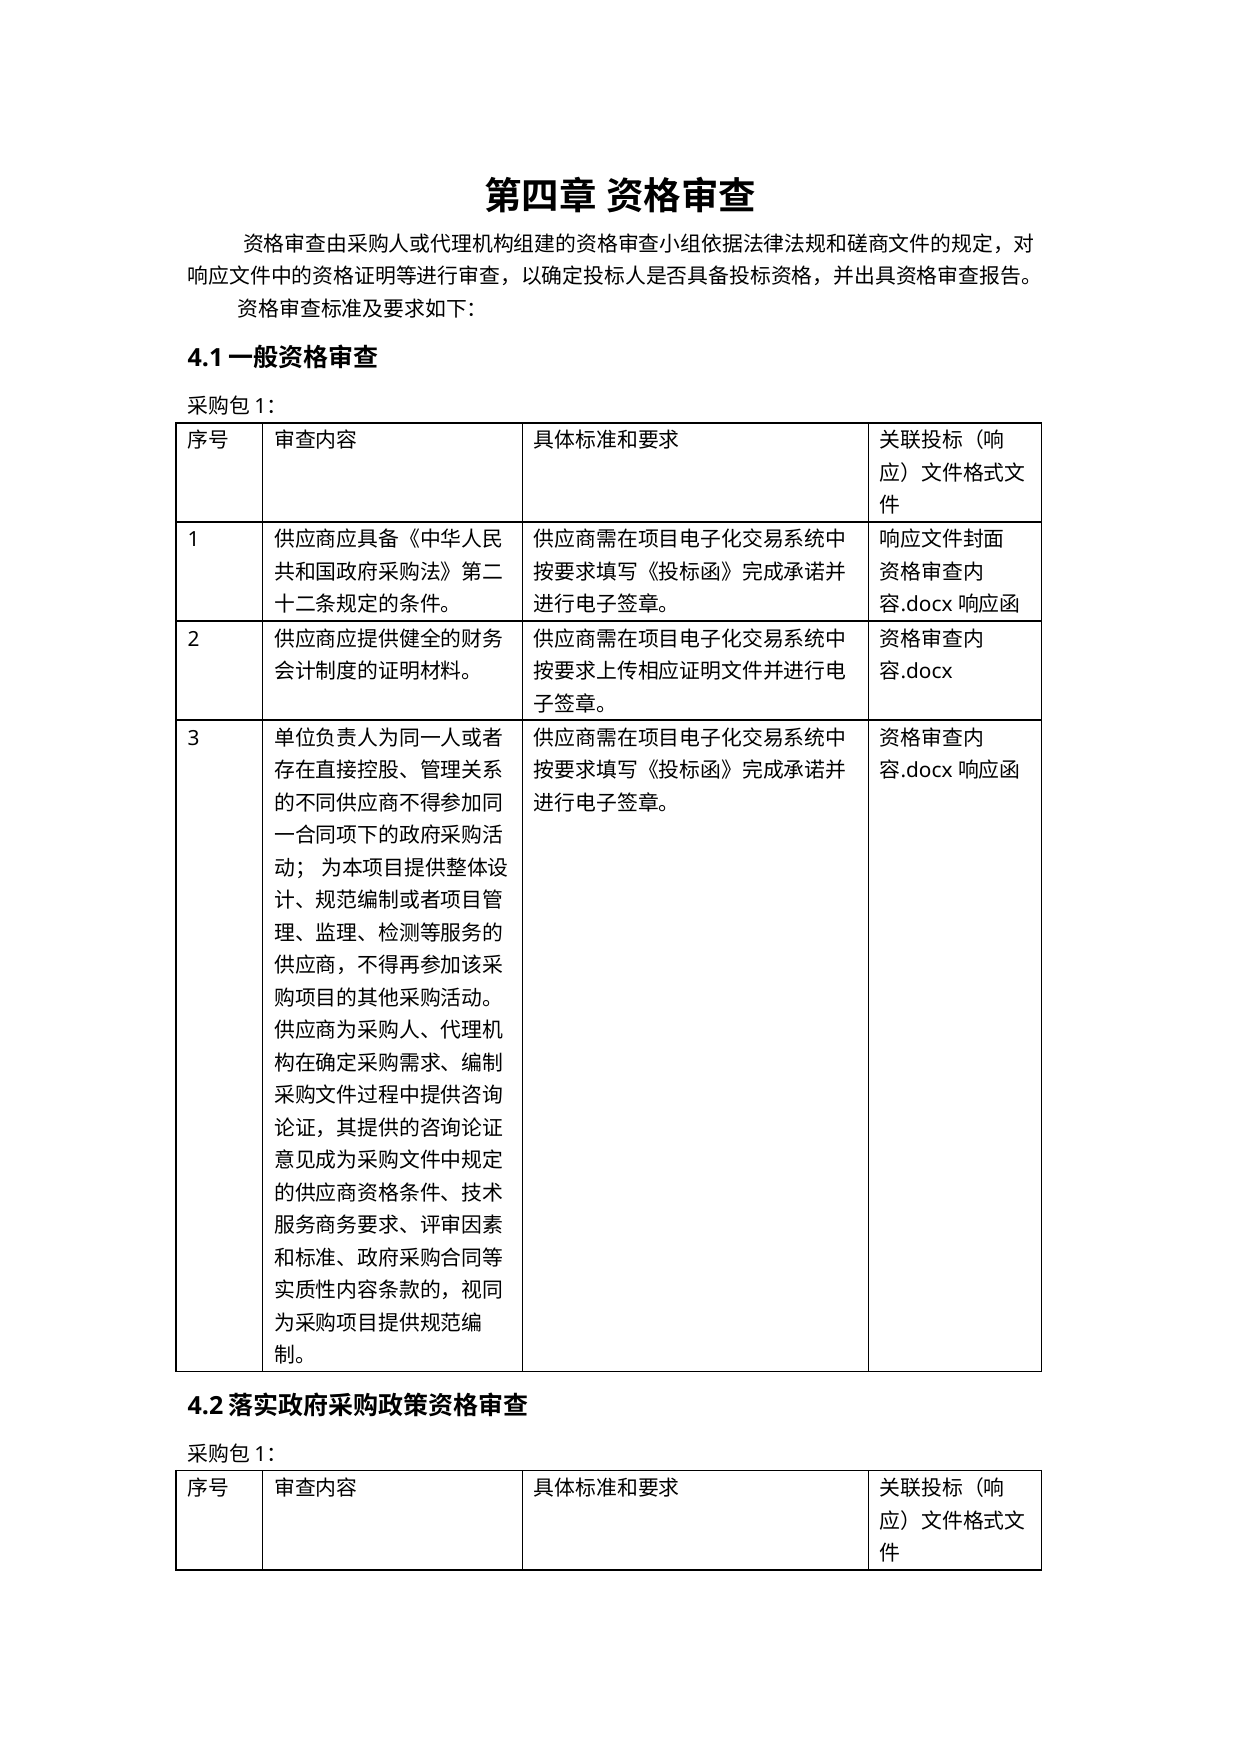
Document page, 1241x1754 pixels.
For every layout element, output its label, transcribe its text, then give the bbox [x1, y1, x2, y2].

text 采购包1： [187, 389, 1053, 422]
table_cell 供应商需在项目电子化交易系统中按要求填写《投标函》完成承诺并进行电子签章。 [523, 523, 868, 620]
table_header 审查内容 [263, 424, 522, 521]
table_cell 资格审查内容.docx 响应函 [869, 721, 1041, 1371]
table_header 关联投标（响应）文件格式文件 [869, 424, 1041, 521]
table_cell 单位负责人为同一人或者存在直接控股、管理关系的不同供应商不得参加同一合同项下的政府采购活动； 为本项目提供整体设计、规范编制或者项目管理、监理、检测等服务的供应商，不得再参加该采购项目的其他采购活动。供应商为采购人、代理机构在确定采购需求、编制采购文件过程中提供咨询论证，其提供的咨询论证意见成为采购文件中规定的供应商资格条件、技术服务商务要求、评审因素和标准、政府采购合同等实质性内容条款的，视同为采购项目提供规范编制。 [263, 721, 522, 1371]
table_header 具体标准和要求 [523, 424, 868, 521]
table_header 序号 [177, 424, 262, 521]
table_cell 1 [177, 523, 262, 620]
table_cell 供应商需在项目电子化交易系统中按要求上传相应证明文件并进行电子签章。 [523, 622, 868, 719]
table_header 具体标准和要求 [523, 1471, 868, 1569]
table_cell 供应商需在项目电子化交易系统中按要求填写《投标函》完成承诺并进行电子签章。 [523, 721, 868, 1371]
table_header 序号 [177, 1471, 262, 1569]
text 第四章 资格审查 [187, 162, 1053, 227]
text 采购包1： [187, 1437, 1053, 1470]
text 资格审查由采购人或代理机构组建的资格审查小组依据法律法规和磋商文件的规定，对响应文件中的资格证明等进行审查，以确定投标人是否具备投标资格，并出具资格审查报告。 [187, 227, 1053, 292]
table_cell 资格审查内容.docx [869, 622, 1041, 719]
table_header 审查内容 [263, 1471, 522, 1569]
table_cell 3 [177, 721, 262, 1371]
text 4.2落实政府采购政策资格审查 [187, 1372, 1053, 1437]
text 4.1一般资格审查 [187, 324, 1053, 389]
table_cell 2 [177, 622, 262, 719]
text 资格审查标准及要求如下： [187, 292, 1053, 324]
table_cell 供应商应提供健全的财务会计制度的证明材料。 [263, 622, 522, 719]
table_header 关联投标（响应）文件格式文件 [869, 1471, 1041, 1569]
table_cell 响应文件封面 资格审查内容.docx 响应函 [869, 523, 1041, 620]
table_cell 供应商应具备《中华人民共和国政府采购法》第二十二条规定的条件。 [263, 523, 522, 620]
